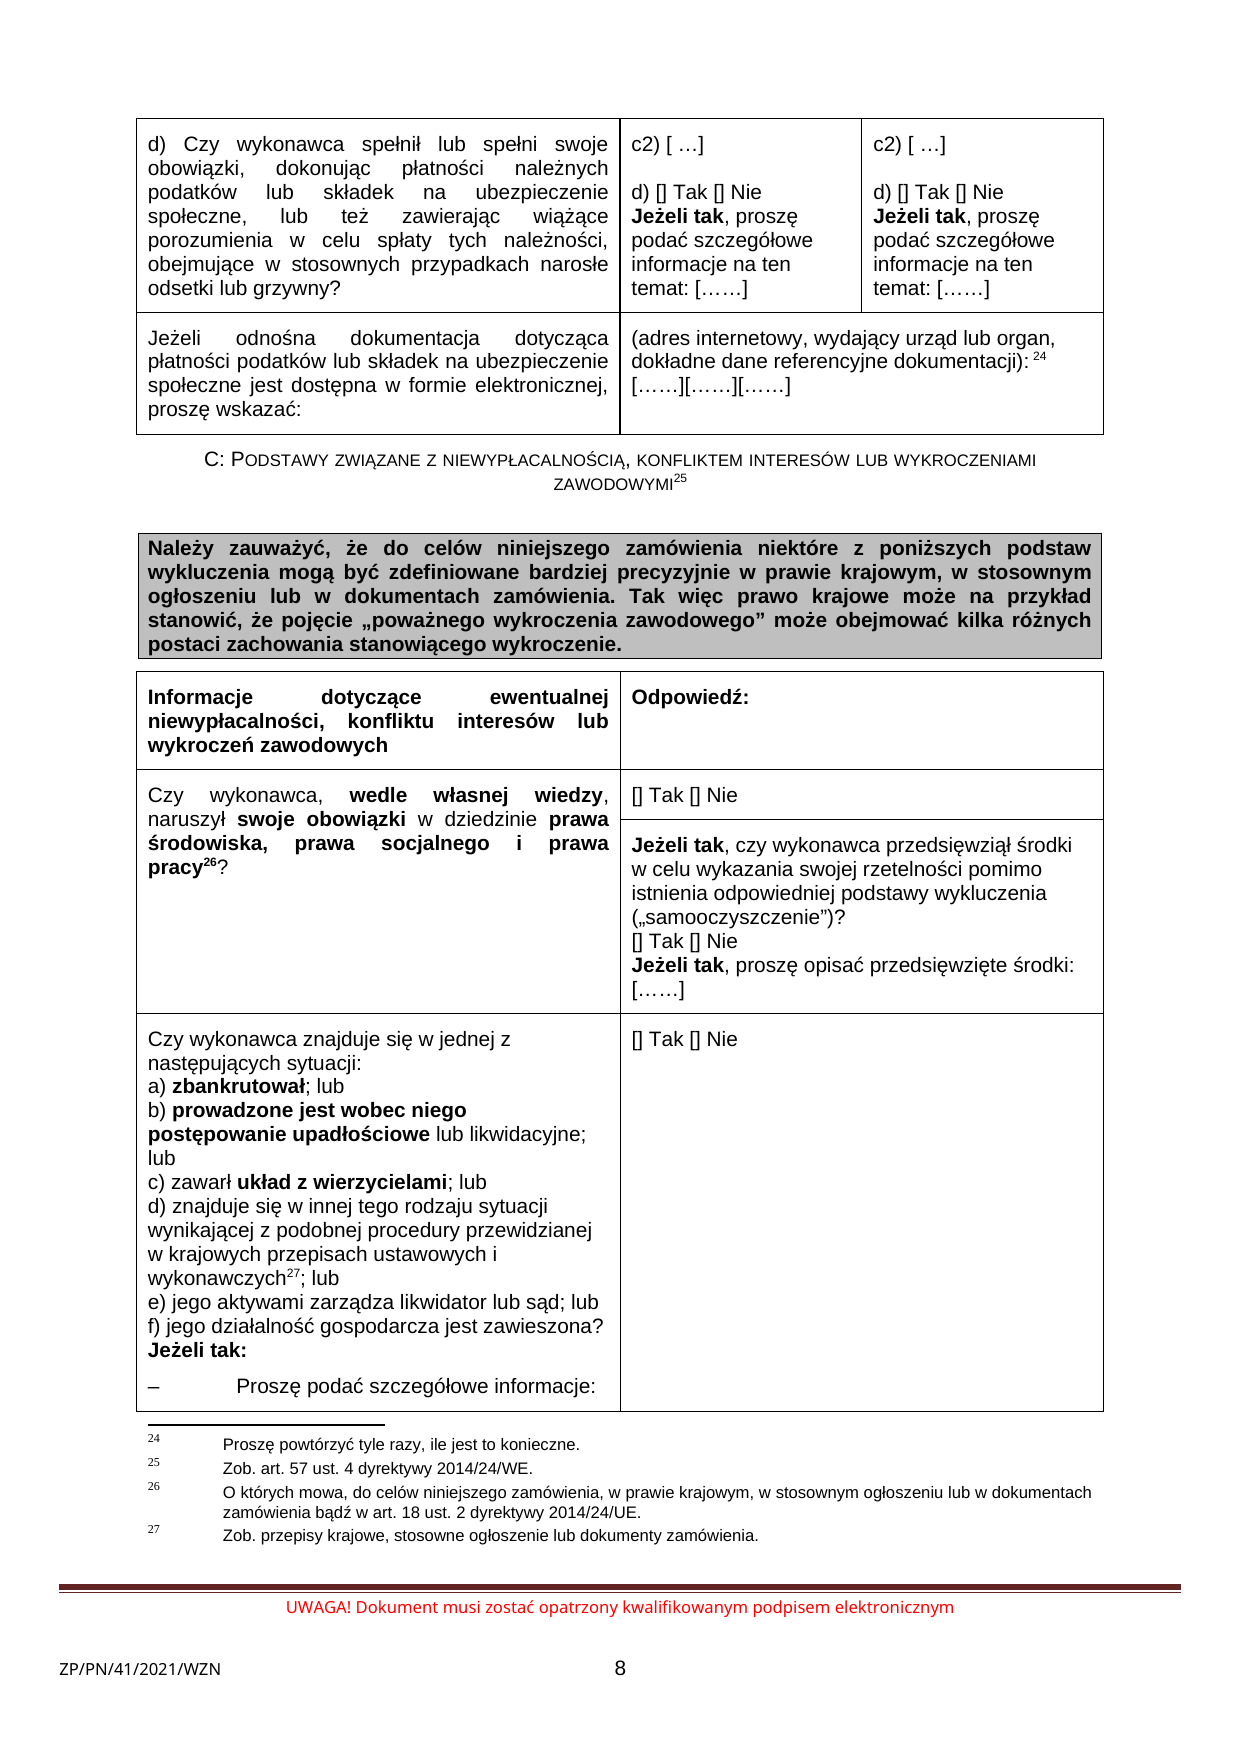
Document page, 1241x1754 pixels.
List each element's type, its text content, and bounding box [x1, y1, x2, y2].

table_cell Jeżeli odnośna dokumentacja dotycząca płatności podatków lub składek na ubezpieczenie społeczne jest dostępna w formie elektronicznej, proszę wskazać: [137, 313, 619, 434]
table_cell Jeżeli tak, czy wykonawca przedsięwziął środki w celu wykazania swojej rzetelności pomimo istnienia odpowiedniej podstawy wykluczenia („samooczyszczenie”)? [] Tak [] Nie Jeżeli tak, proszę opisać przedsięwzięte środki: [……] [621, 820, 1103, 1013]
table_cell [137, 1014, 620, 1411]
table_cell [621, 1014, 1103, 1411]
title C: Podstawy związane z niewypłacalnością, konfliktem interesów lub wykroczeniami zawodowymi [148, 447, 1093, 495]
text Należy zauważyć, że do celów niniejszego zamówienia niektóre z poniższych podstaw wykluczenia mogą być zdefiniowane bardziej precyzyjnie w prawie krajowym, w stosownym ogłoszeniu lub w dokumentach zamówienia. Tak więc prawo krajowe może na przykład stanowić, że pojęcie „poważnego wykroczenia zawodowego” może obejmować kilka różnych postaci zachowania stanowiącego wykroczenie. [139, 534, 1101, 658]
table_header Odpowiedź: [621, 672, 1103, 769]
table_cell (adres internetowy, wydający urząd lub organ, dokładne dane referencyjne dokumentacji): [……][……][……] [621, 313, 1103, 434]
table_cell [621, 119, 861, 312]
table_header Informacje dotyczące ewentualnej niewypłacalności, konfliktu interesów lub wykroczeń zawodowych [137, 672, 620, 769]
table_cell Czy wykonawca, wedle własnej wiedzy, naruszył swoje obowiązki w dziedzinie prawa środowiska, prawa socjalnego i prawa pracy? [137, 770, 620, 1013]
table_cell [862, 119, 1103, 312]
table_cell [] Tak [] Nie [621, 770, 1103, 819]
